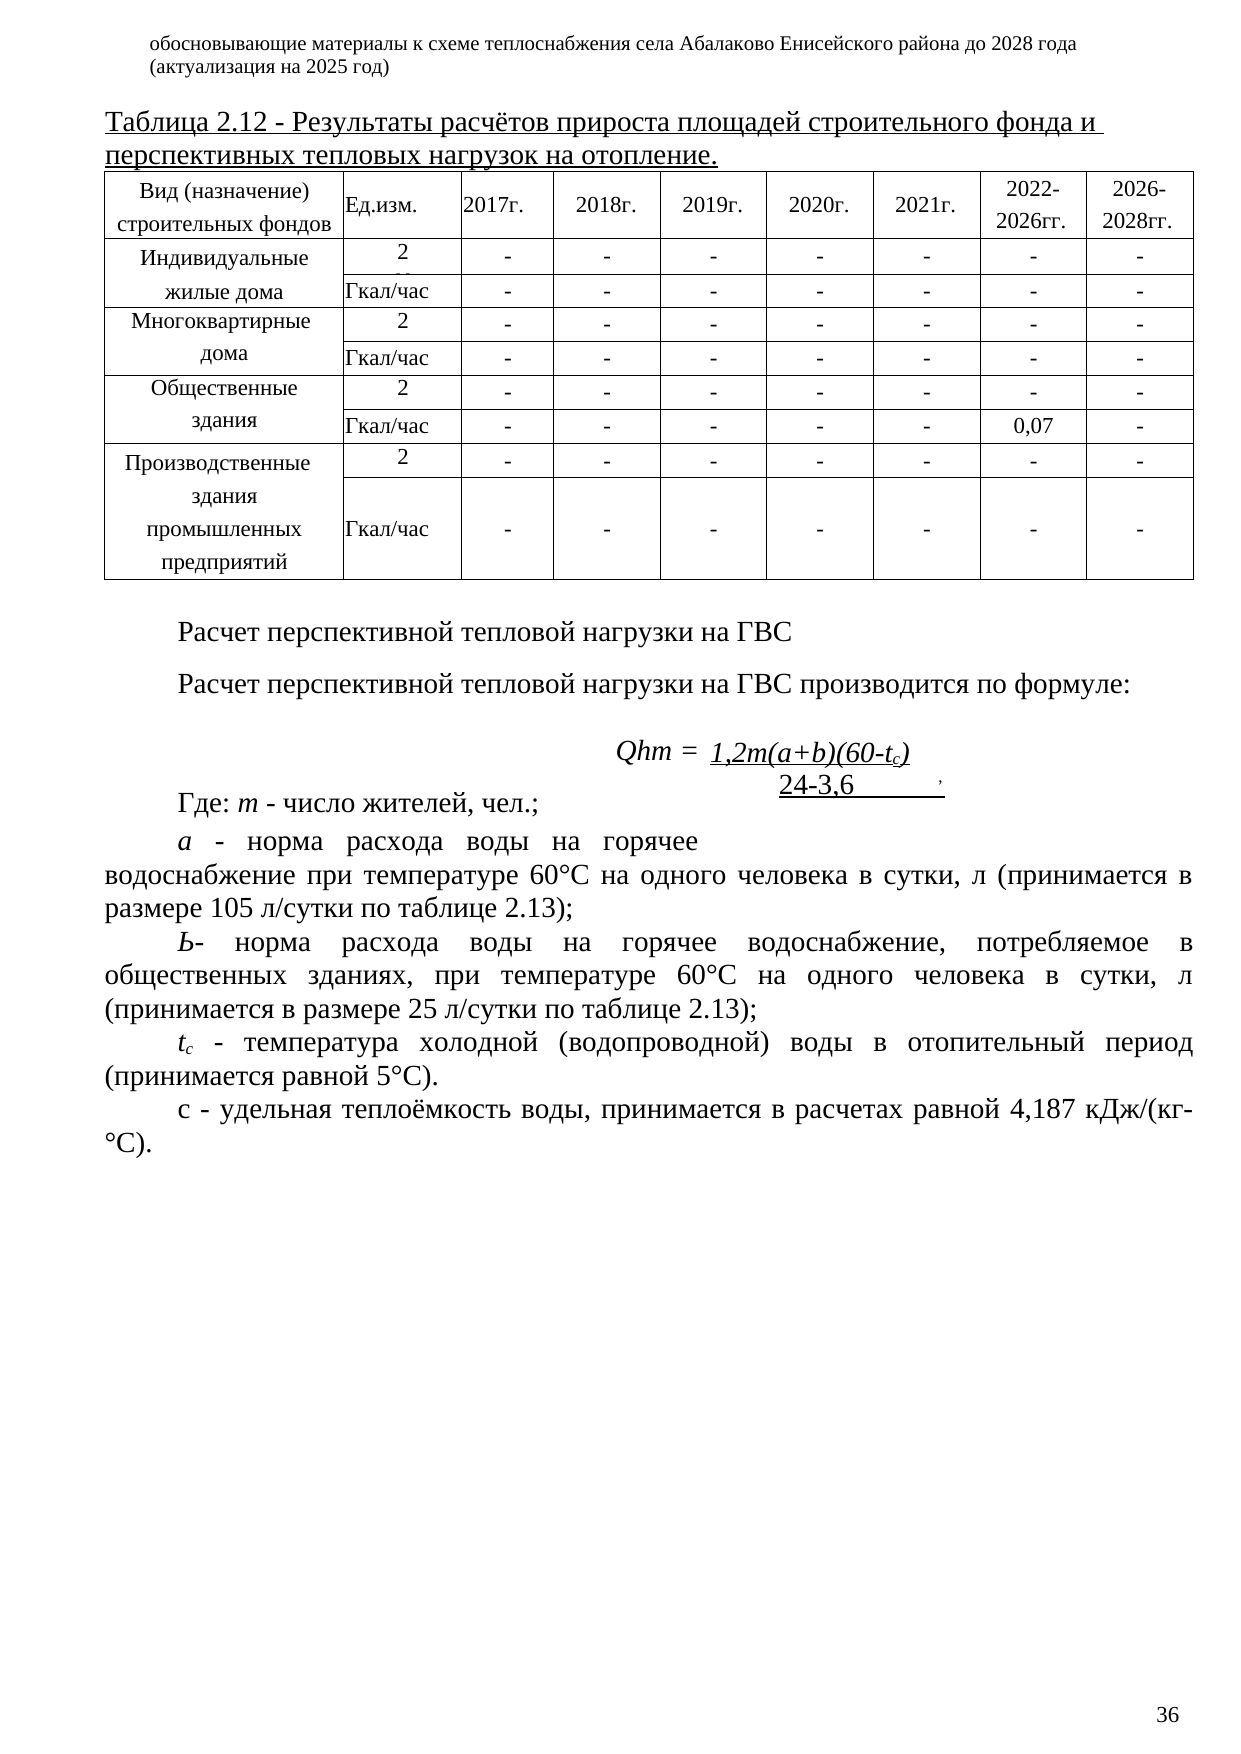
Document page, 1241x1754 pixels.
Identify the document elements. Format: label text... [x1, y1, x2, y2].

text Расчет перспективной тепловой нагрузки на ГВС [104, 133, 1194, 648]
text Qhm = [104, 733, 1194, 767]
text tc - температура холодной (водопроводной) воды в отопительный период (принимается равной 5°С). [104, 1024, 1194, 1092]
text Где: т - число жителей, чел.; [104, 786, 1194, 819]
text Ь- норма расхода воды на горячее водоснабжение, потребляемое в общественных зданиях, при температуре 60°С на одного человека в сутки, л (принимается в размере 25 л/сутки по таблице 2.13); [104, 924, 1194, 1024]
text Расчет перспективной тепловой нагрузки на ГВС производится по формуле: [104, 666, 1194, 700]
text с - удельная теплоёмкость воды, принимается в расчетах равной 4,187 кДж/(кг-°С). [104, 1092, 1194, 1159]
text а - норма расхода воды на горячее водоснабжение при температуре 60°С на одного человека в сутки, л (принимается в размере 105 л/сутки по таблице 2.13); [104, 823, 1194, 924]
